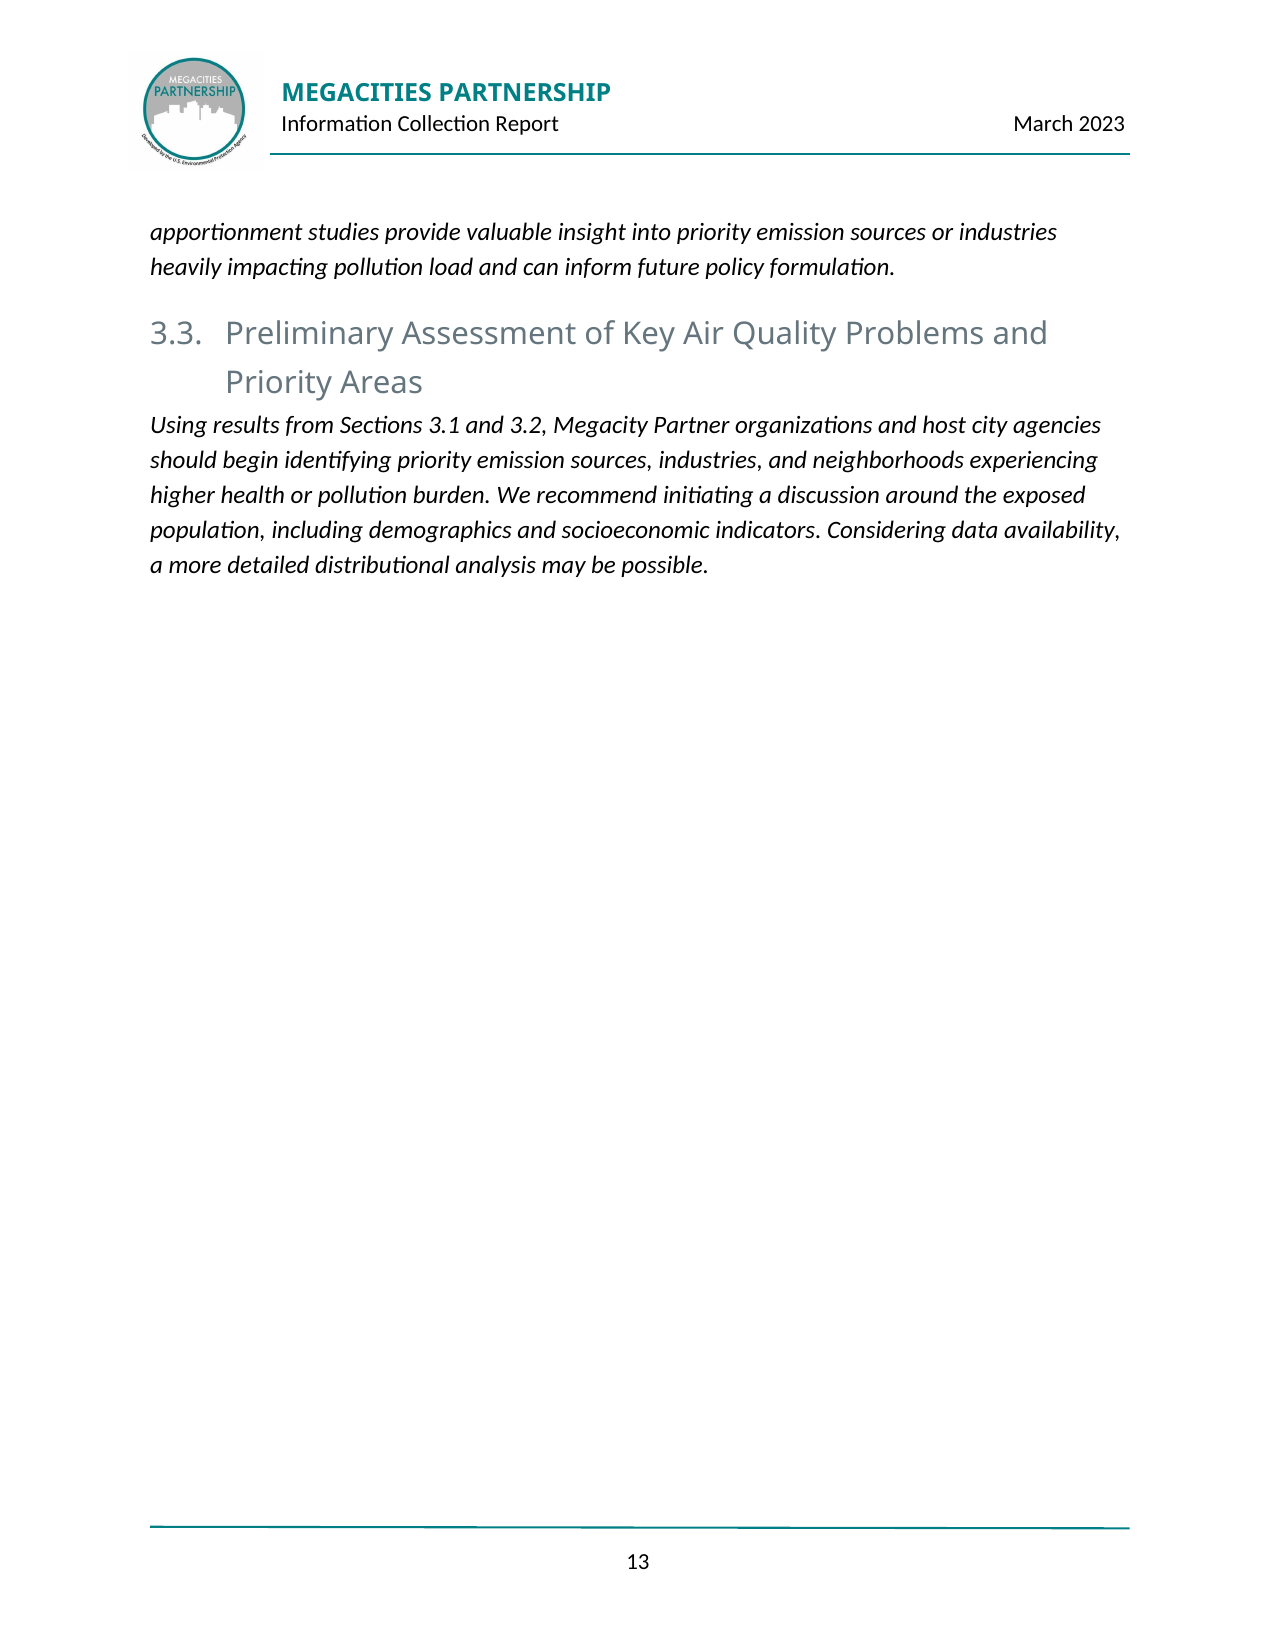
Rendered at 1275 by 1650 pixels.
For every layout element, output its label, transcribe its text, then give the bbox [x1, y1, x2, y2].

text Using results from Sections 3.1 and 3.2, Megacity Partner organizations and host city agencies should begin identifying priority emission sources, industries, and neighborhoods experiencing higher health or pollution burden. We recommend initiating a discussion around the exposed population, including demographics and socioeconomic indicators. Considering data availability, a more detailed distributional analysis may be possible. [150, 409, 1125, 579]
subtitle Preliminary Assessment of Key Air Quality Problems and Priority Areas [150, 311, 1125, 403]
picture [129, 51, 263, 171]
